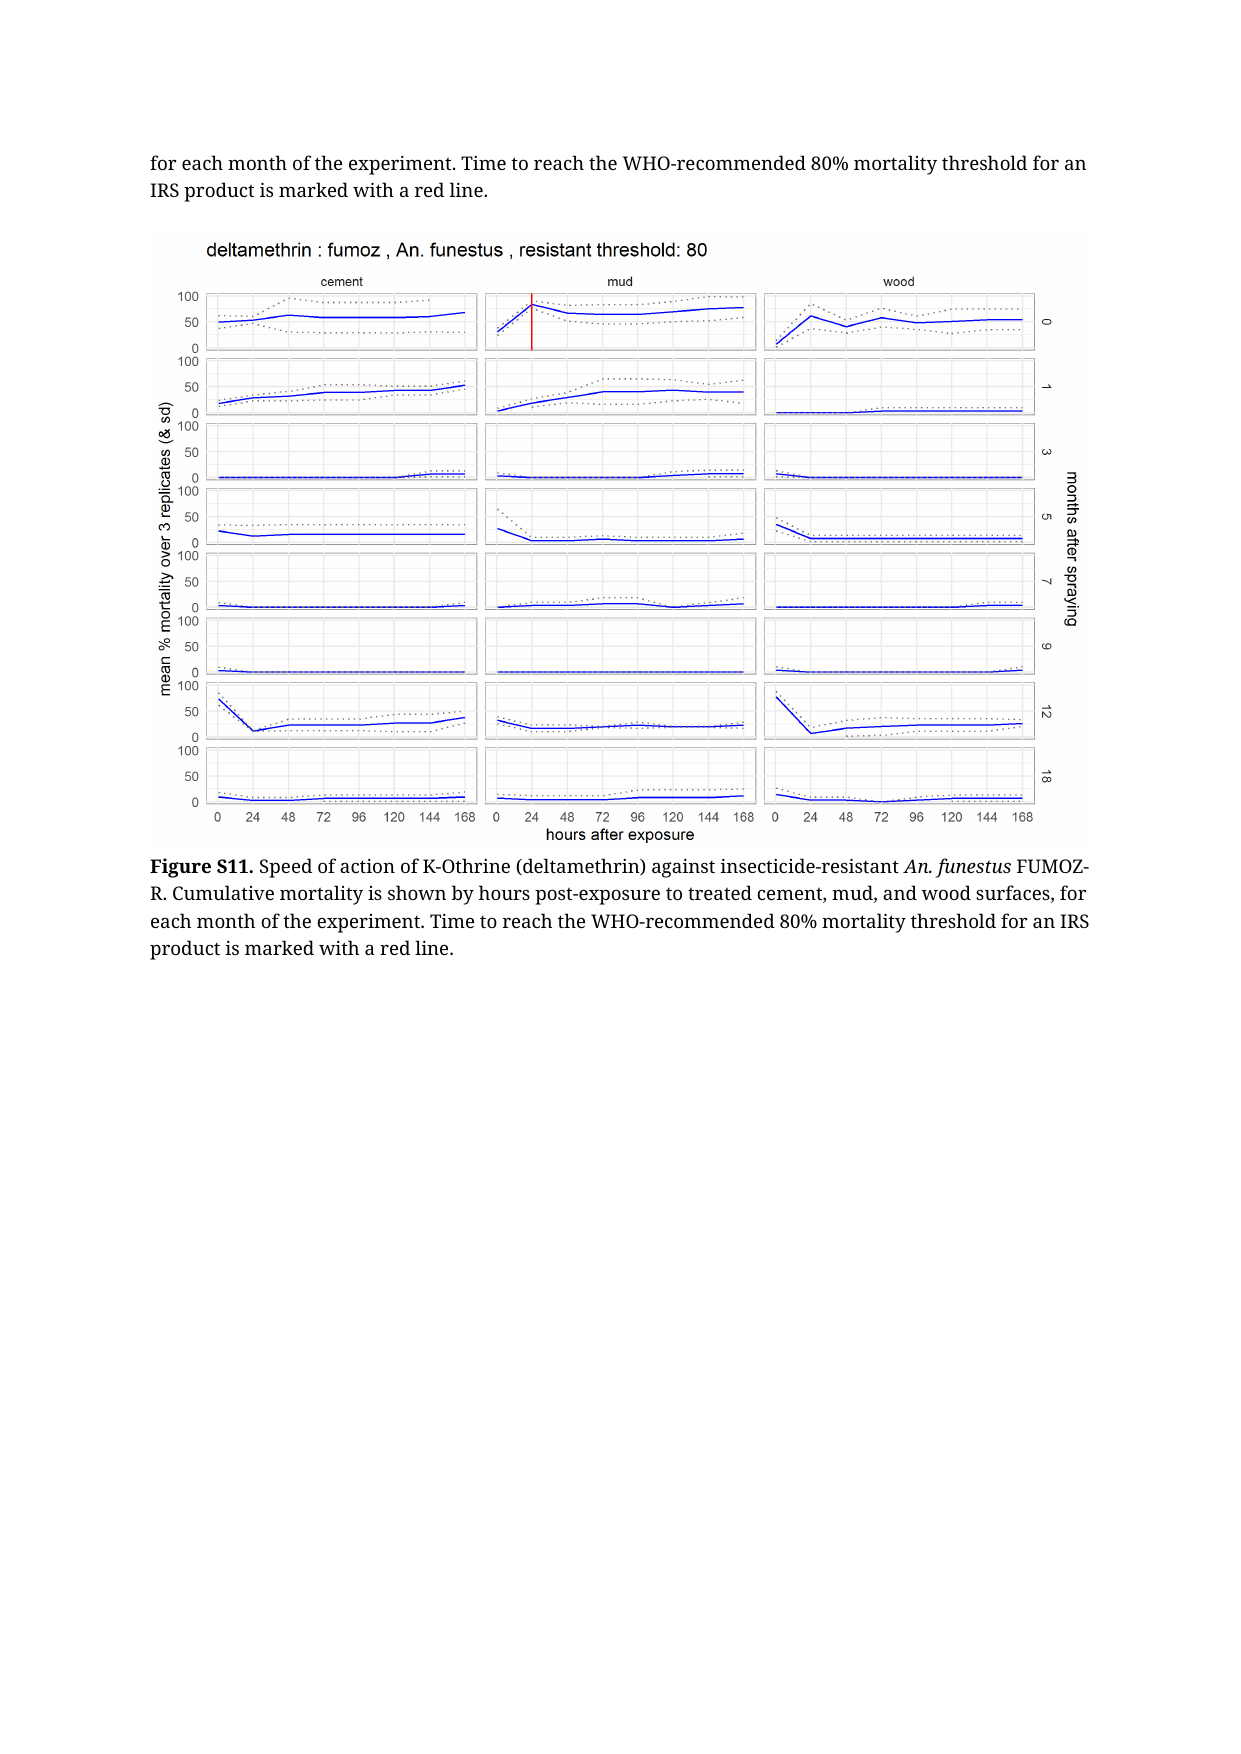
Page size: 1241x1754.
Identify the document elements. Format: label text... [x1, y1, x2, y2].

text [150, 150, 1090, 203]
text Figure S11. Speed of action of K-Othrine (deltamethrin) against insecticide-resistant An. funestus FUMOZ-R. Cumulative mortality is shown by hours post-exposure to treated cement, mud, and wood surfaces, for each month of the experiment. Time to reach the WHO-recommended 80% mortality threshold for an IRS product is marked with a red line. [150, 853, 1090, 961]
picture [150, 235, 1091, 851]
